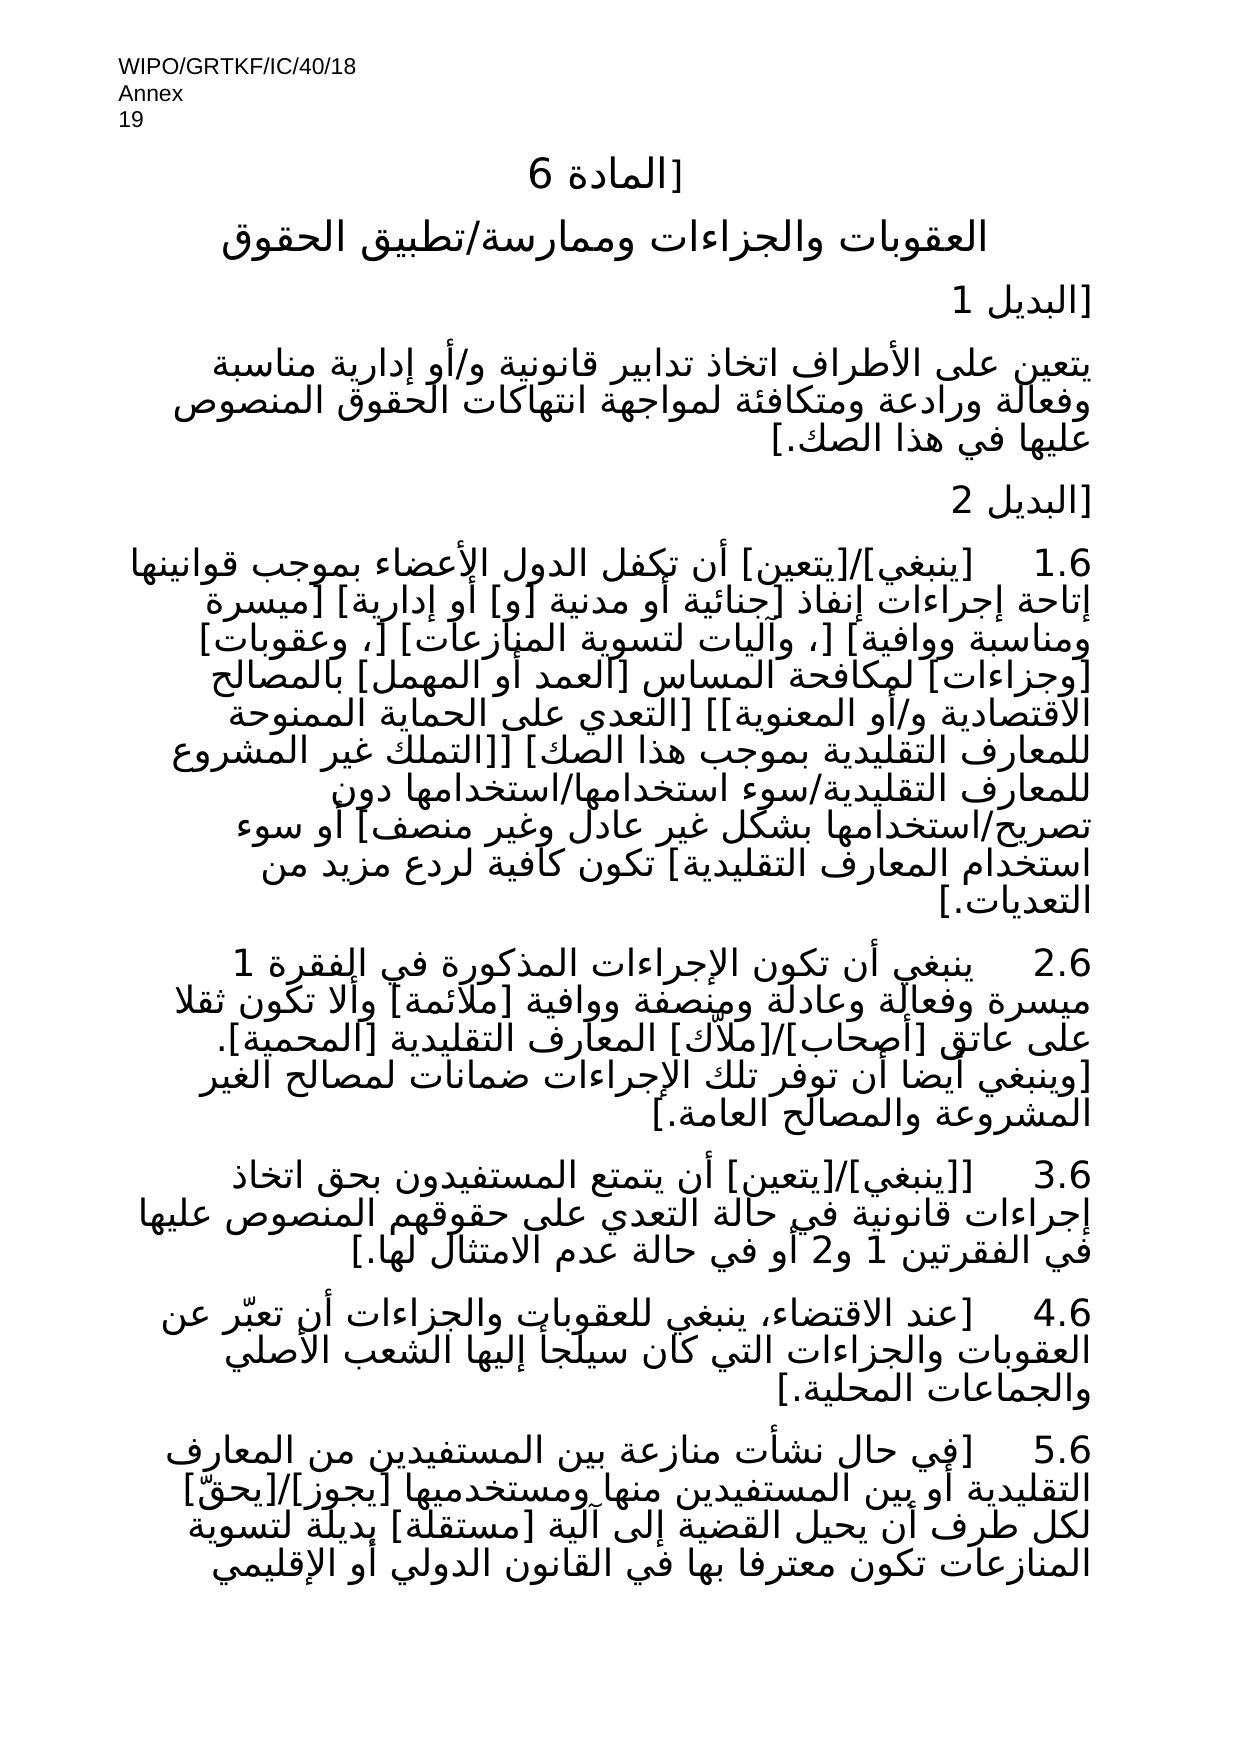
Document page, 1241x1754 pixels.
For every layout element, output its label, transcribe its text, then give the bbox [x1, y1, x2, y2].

text العقوبات والجزاءات وممارسة/تطبيق الحقوق [384, 221, 786, 258]
text يتعين على الأطراف اتخاذ تدابير قانونية و/أو إدارية مناسبة وفعالة ورادعة ومتكافئة لمواجهة انتهاكات الحقوق المنصوص عليها في هذا الصك.] [118, 346, 1092, 458]
text العقوبات والجزاءات وممارسة/تطبيق الحقوق [743, 221, 1092, 258]
text 2.6 ينبغي أن تكون الإجراءات المذكورة في الفقرة 1 ميسرة وفعالة وعادلة ومنصفة ووافية [ملائمة] وألا تكون ثقلا على عاتق [أصحاب]/[ملاّك] المعارف التقليدية [المحمية]. [وينبغي أيضا أن توفر تلك الإجراءات ضمانات لمصالح الغير المشروعة والمصالح العامة.] [118, 946, 1092, 1133]
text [118, 1433, 1092, 1583]
text العقوبات والجزاءات وممارسة/تطبيق الحقوق [118, 221, 327, 258]
text 3.6 [[ينبغي]/[يتعين] أن يتمتع المستفيدون بحق اتخاذ إجراءات قانونية في حالة التعدي على حقوقهم المنصوص عليها في الفقرتين 1 و2 أو في حالة عدم الامتثال لها.] [118, 1158, 1092, 1271]
text [البديل 1 [118, 283, 1092, 321]
text [المادة 6 [118, 158, 1092, 196]
text 4.6 [عند الاقتضاء، ينبغي للعقوبات والجزاءات أن تعبّر عن العقوبات والجزاءات التي كان سيلجأ إليها الشعب الأصلي والجماعات المحلية.] [118, 1296, 1092, 1408]
text العقوبات والجزاءات وممارسة/تطبيق الحقوق [266, 221, 425, 258]
text 1.6 [ينبغي]/[يتعين] أن تكفل الدول الأعضاء بموجب قوانينها إتاحة إجراءات إنفاذ [جنائية أو مدنية [و] أو إدارية] [ميسرة ومناسبة ووافية] [، وآليات لتسوية المنازعات] [، وعقوبات] [وجزاءات] لمكافحة المساس [العمد أو المهمل] بالمصالح الاقتصادية و/أو المعنوية]] [التعدي على الحماية الممنوحة للمعارف التقليدية بموجب هذا الصك] [[التملك غير المشروع للمعارف التقليدية/سوء استخدامها/استخدامها دون تصريح/استخدامها بشكل غير عادل وغير منصف] أو سوء استخدام المعارف التقليدية] تكون كافية لردع مزيد من التعديات.] [118, 546, 1092, 921]
text [البديل 2 [118, 483, 1092, 521]
